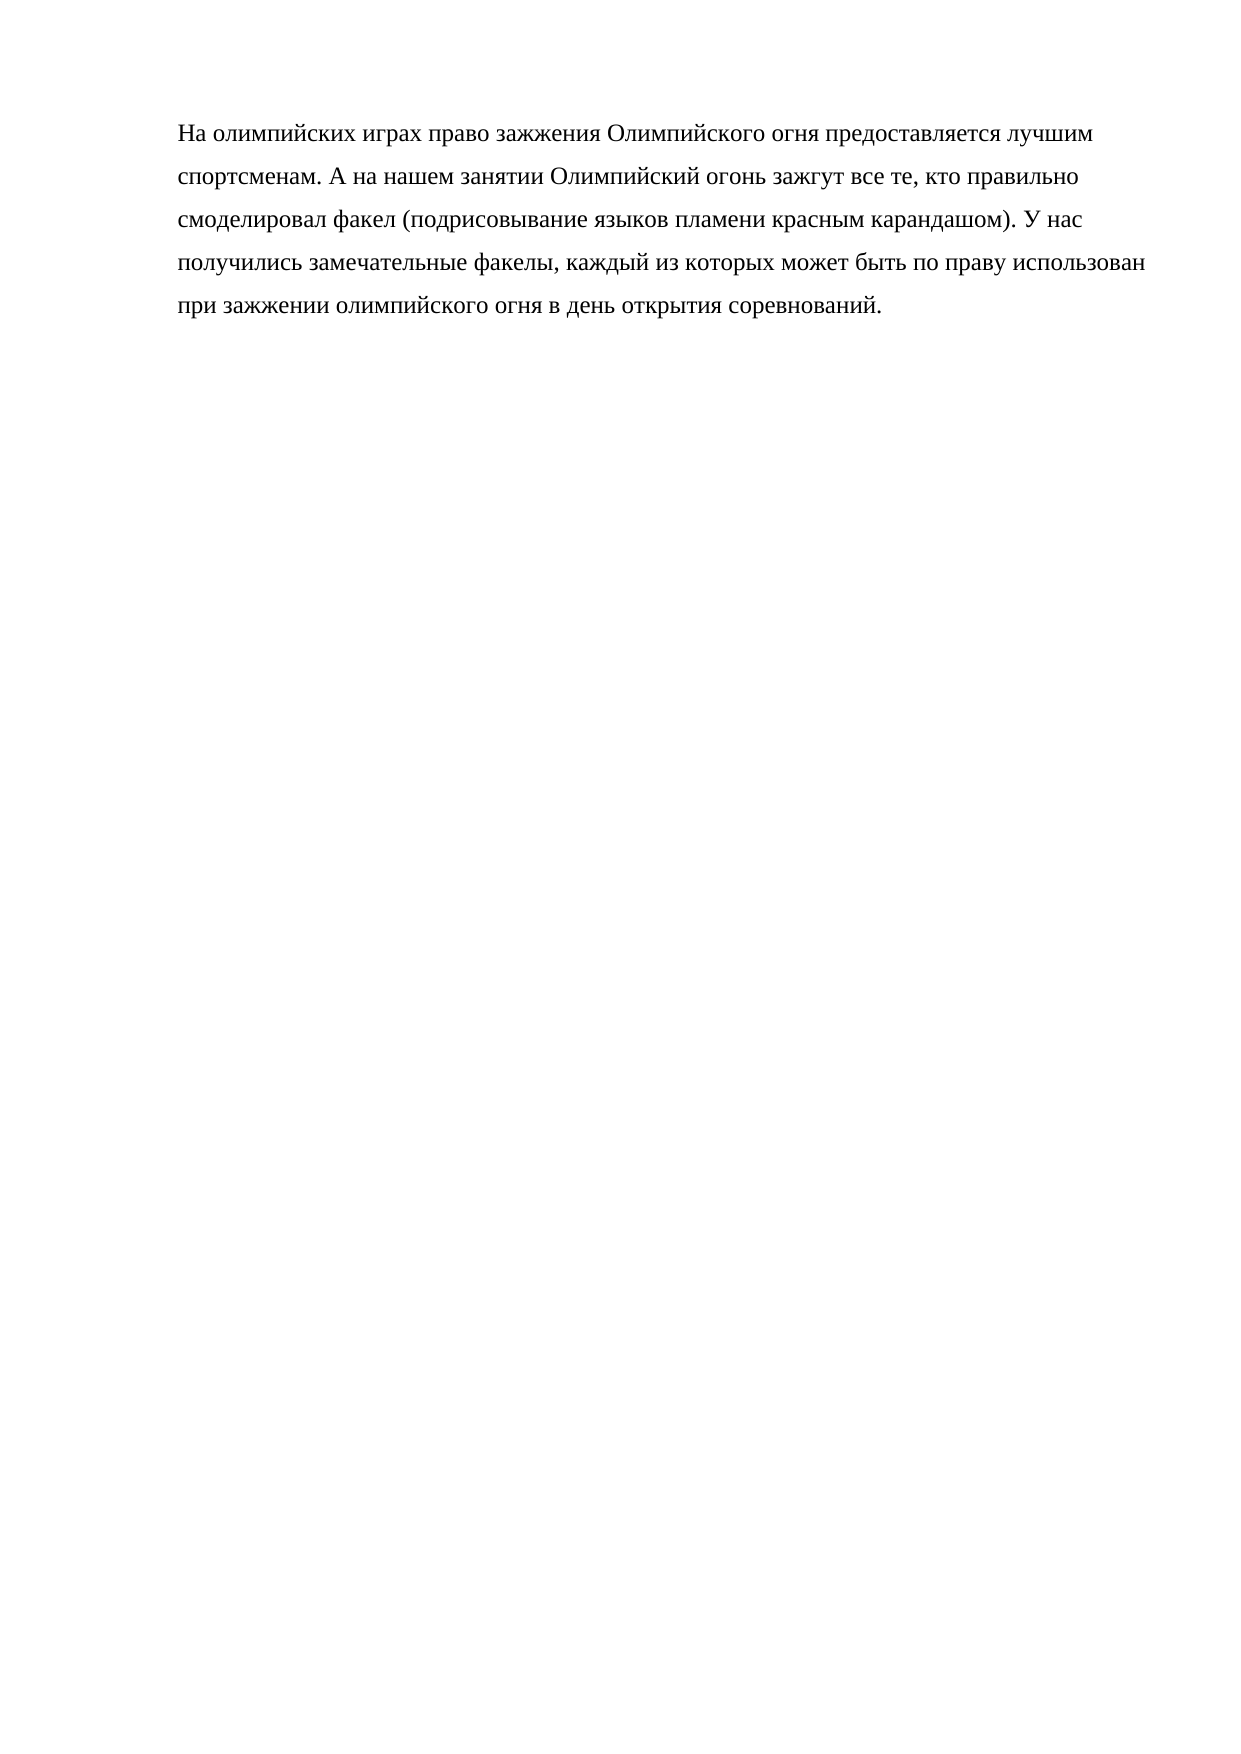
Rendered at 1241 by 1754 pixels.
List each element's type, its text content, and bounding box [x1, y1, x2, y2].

text На олимпийских играх право зажжения Олимпийского огня предоставляется лучшим спортсменам. А на нашем занятии Олимпийский огонь зажгут все те, кто правильно смоделировал факел (подрисовывание языков пламени красным карандашом). У нас получились замечательные факелы, каждый из которых может быть по праву использован при зажжении олимпийского огня в день открытия соревнований. [177, 118, 1152, 319]
